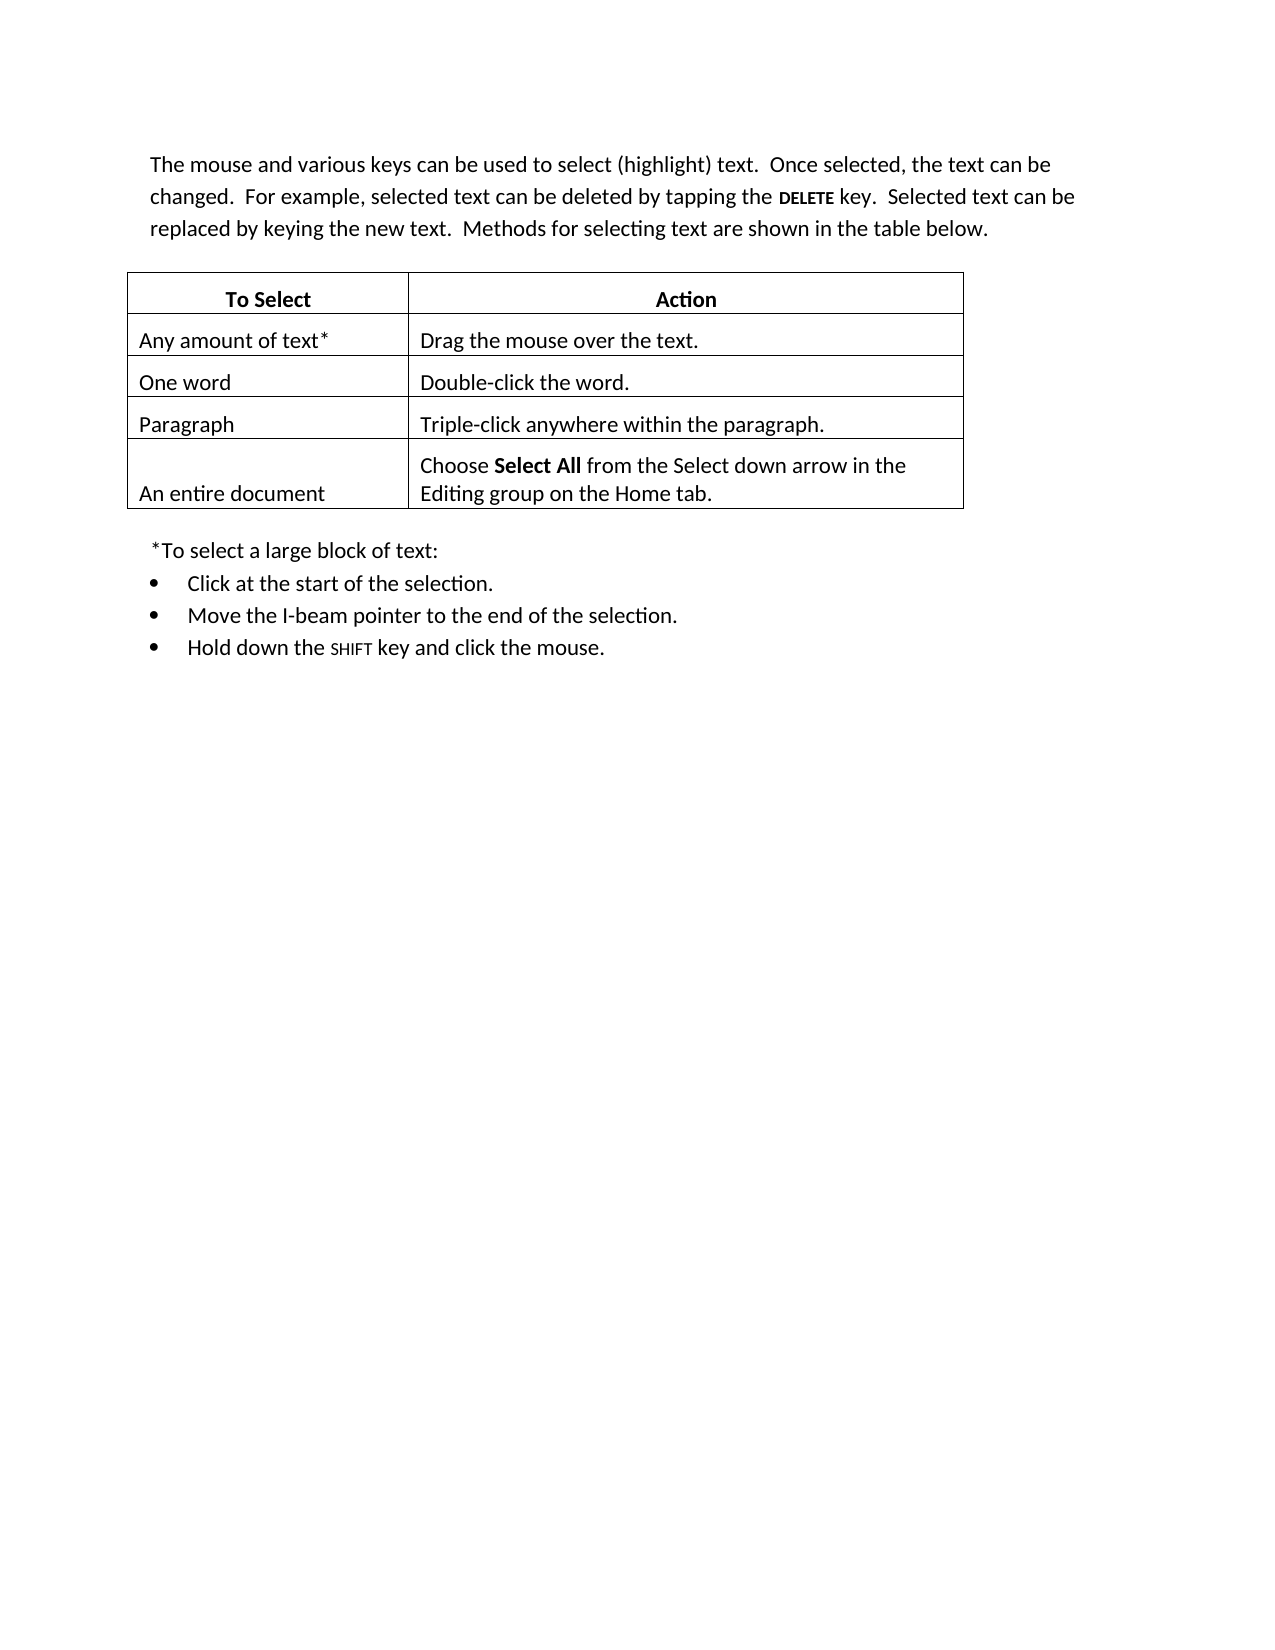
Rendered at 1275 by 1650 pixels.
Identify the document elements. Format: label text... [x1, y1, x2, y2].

text The mouse and various keys can be used to select (highlight) text. Once selected, the text can be changed. For example, selected text can be deleted by tapping the delete key. Selected text can be replaced by keying the new text. Methods for selecting text are shown in the table below. [150, 150, 1125, 242]
table_header Action [409, 273, 963, 313]
text *To select a large block of text: [150, 536, 1125, 564]
table_cell Choose Select All from the Select down arrow in the Editing group on the Home tab. [409, 439, 963, 507]
list Move the I-beam pointer to the end of the selection. [150, 601, 1125, 629]
list Hold down the shift key and click the mouse. [150, 633, 1125, 661]
table_cell Triple-click anywhere within the paragraph. [409, 397, 963, 438]
list Click at the start of the selection. [150, 569, 1125, 597]
table_cell One word [128, 356, 408, 396]
table_cell An entire document [128, 439, 408, 507]
table_cell Double-click the word. [409, 356, 963, 396]
table_cell Drag the mouse over the text. [409, 314, 963, 355]
table_cell Any amount of text* [128, 314, 408, 355]
table_cell Paragraph [128, 397, 408, 438]
table_header To Select [128, 273, 408, 313]
